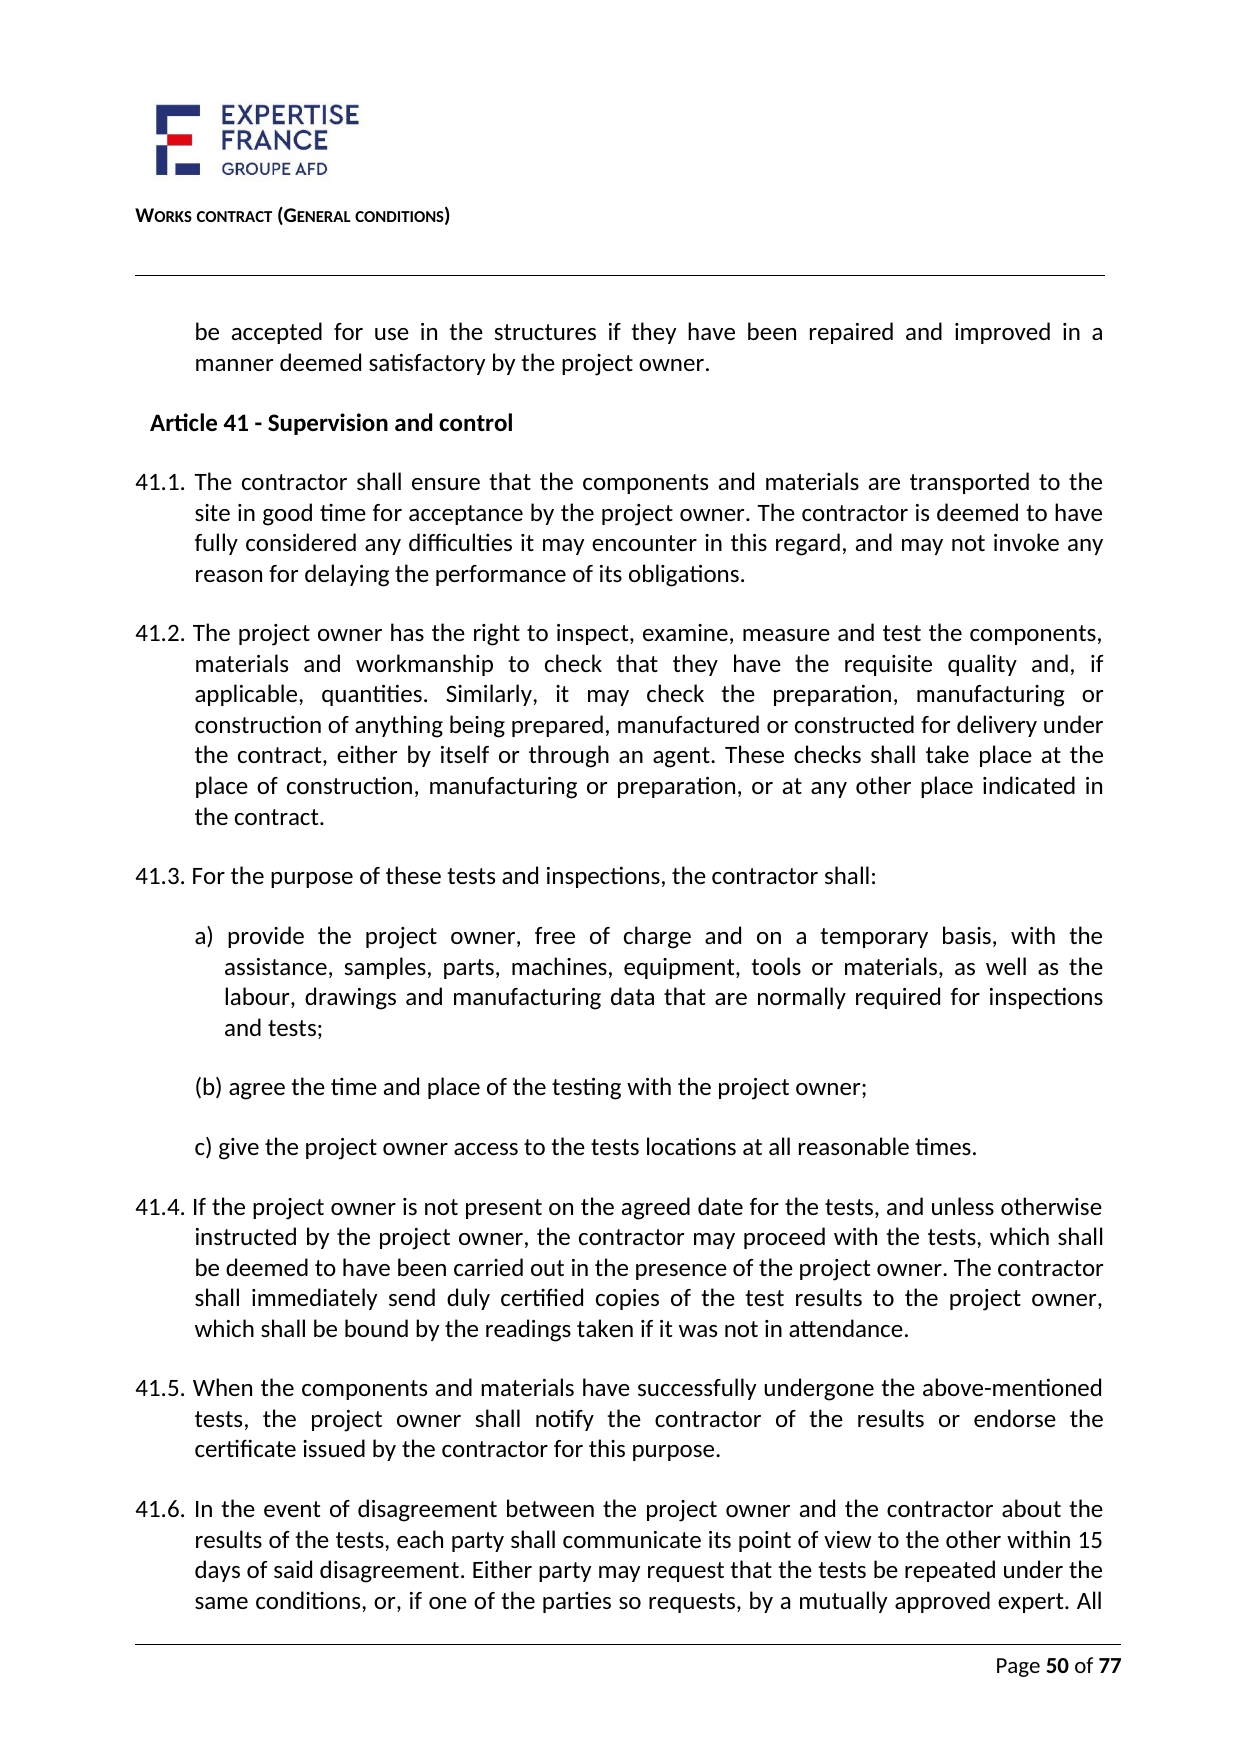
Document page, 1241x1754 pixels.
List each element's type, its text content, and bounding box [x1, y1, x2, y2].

text 41.4. If the project owner is not present on the agreed date for the tests, and unless otherwise instructed by the project owner, the contractor may proceed with the tests, which shall be deemed to have been carried out in the presence of the project owner. The contractor shall immediately send duly certified copies of the test results to the project owner, which shall be bound by the readings taken if it was not in attendance. [135, 1191, 1105, 1343]
text a) provide the project owner, free of charge and on a temporary basis, with the assistance, samples, parts, machines, equipment, tools or materials, as well as the labour, drawings and manufacturing data that are normally required for inspections and tests; [194, 920, 1105, 1042]
text c) give the project owner access to the tests locations at all reasonable times. [194, 1131, 1105, 1162]
text (b) agree the time and place of the testing with the project owner; [194, 1071, 1105, 1102]
picture [135, 75, 383, 203]
text 41.1. The contractor shall ensure that the components and materials are transported to the site in good time for acceptance by the project owner. The contractor is deemed to have fully considered any difficulties it may encounter in this regard, and may not invoke any reason for delaying the performance of its obligations. [135, 466, 1105, 588]
text 41.5. When the components and materials have successfully undergone the above-mentioned tests, the project owner shall notify the contractor of the results or endorse the certificate issued by the contractor for this purpose. [135, 1372, 1105, 1464]
text 41.2. The project owner has the right to inspect, examine, measure and test the components, materials and workmanship to check that they have the requisite quality and, if applicable, quantities. Similarly, it may check the preparation, manufacturing or construction of anything being prepared, manufactured or constructed for delivery under the contract, either by itself or through an agent. These checks shall take place at the place of construction, manufacturing or preparation, or at any other place indicated in the contract. [135, 618, 1105, 831]
subtitle Article 41 - Supervision and control [150, 407, 1105, 437]
text 41.3. For the purpose of these tests and inspections, the contractor shall: [135, 860, 1105, 891]
